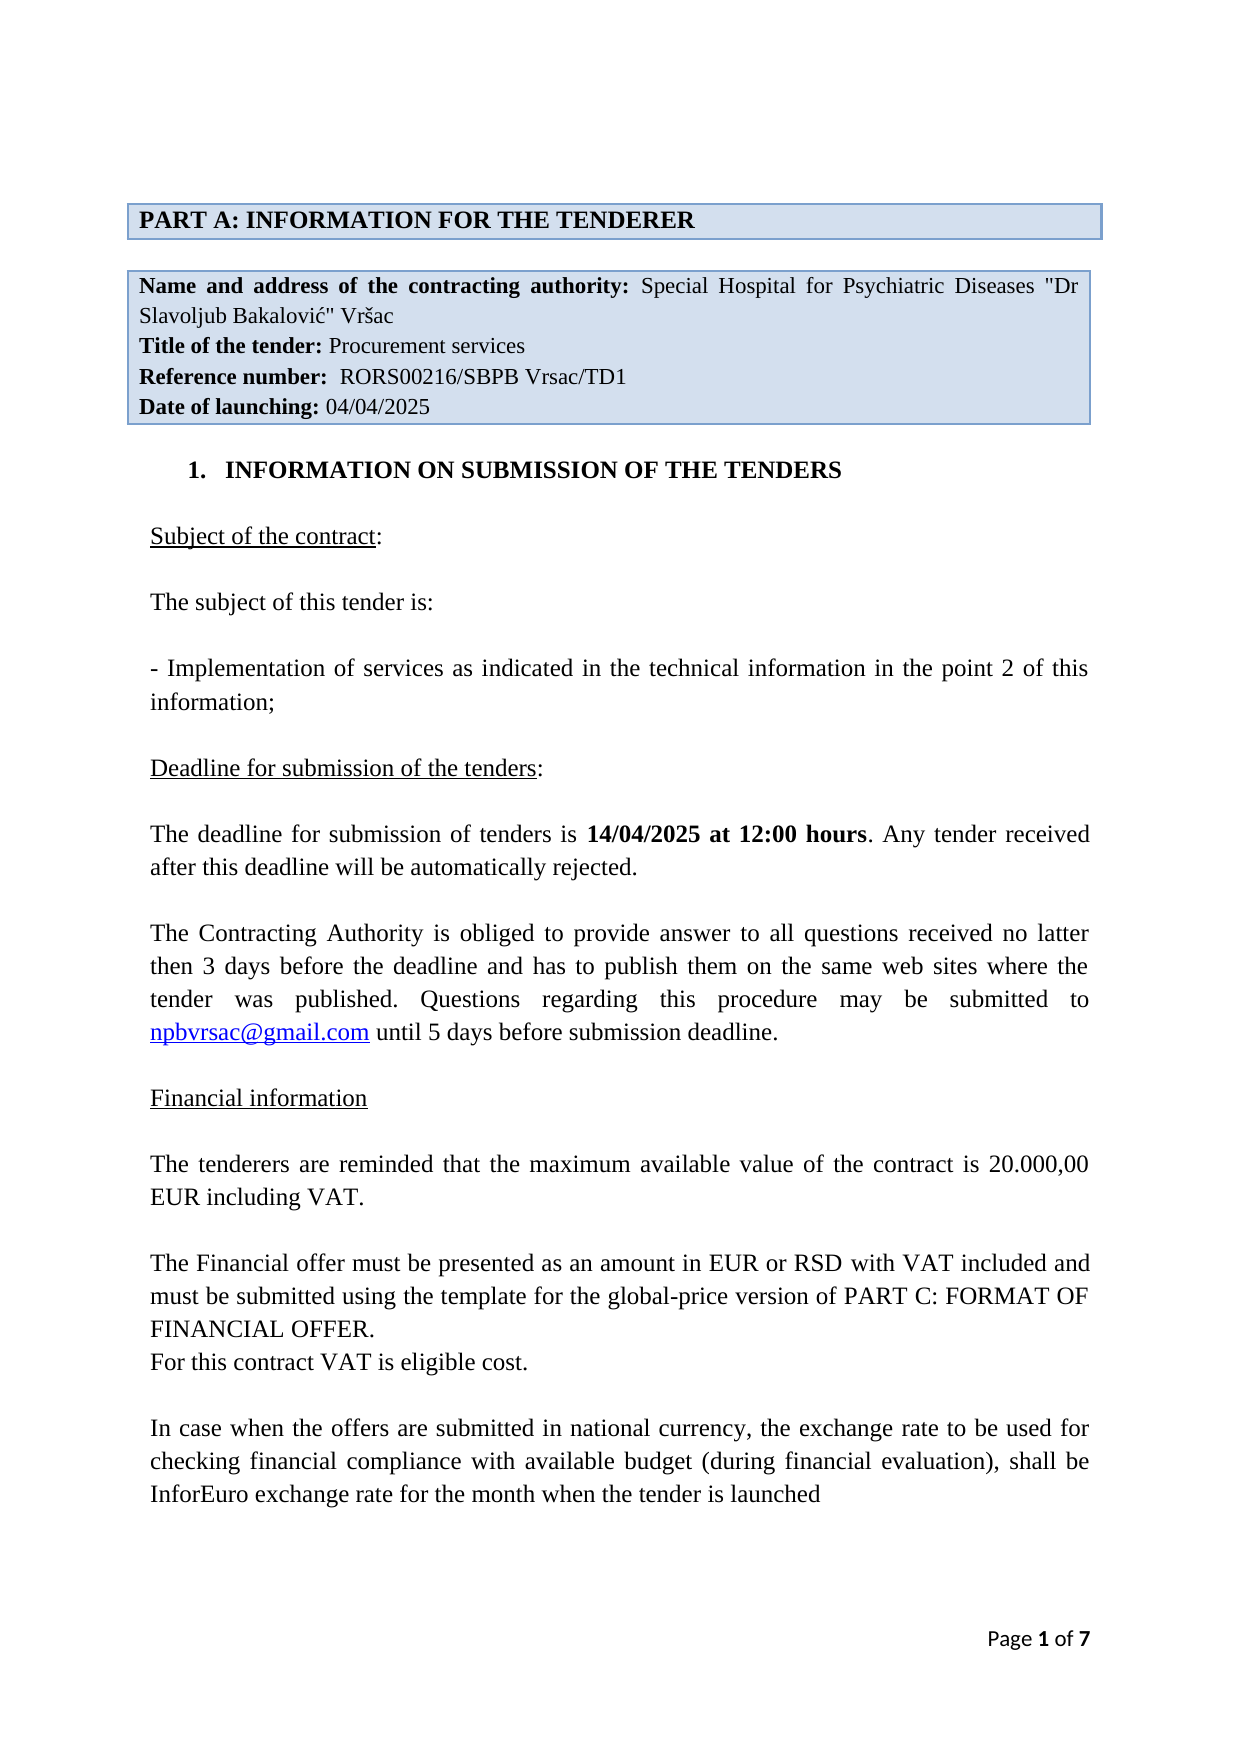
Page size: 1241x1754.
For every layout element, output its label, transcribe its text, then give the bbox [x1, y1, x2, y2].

text The subject of this tender is: [150, 587, 1090, 616]
text The Financial offer must be presented as an amount in EUR or RSD with VAT included and must be submitted using the template for the global-price version of PART C: FORMAT OF FINANCIAL OFFER. [150, 1248, 1090, 1343]
table_header Name and address of the contracting authority: Special Hospital for Psychiatric Diseases "Dr Slavoljub Bakalović" Vršac Title of the tender: Procurement services Reference number: RORS00216/SBPB Vrsac/TD1 Date of launching: 04/04/2025 [129, 272, 1089, 423]
table_header PART A: INFORMATION FOR THE TENDERER [129, 205, 1100, 238]
list INFORMATION ON SUBMISSION OF THE TENDERS [187, 455, 1090, 484]
text The tenderers are reminded that the maximum available value of the contract is 20.000,00 EUR including VAT. [150, 1149, 1090, 1211]
text The Contracting Authority is obliged to provide answer to all questions received no latter then 3 days before the deadline and has to publish them on the same web sites where the tender was published. Questions regarding this procedure may be submitted to npbvrsac@gmail.com until 5 days before submission deadline. [150, 918, 1090, 1046]
text Deadline for submission of the tenders: [150, 753, 1090, 781]
text Subject of the contract: [150, 521, 1090, 550]
text - Implementation of services as indicated in the technical information in the point 2 of this information; [150, 653, 1090, 715]
text Financial information [150, 1083, 1090, 1112]
text For this contract VAT is eligible cost. [150, 1347, 1090, 1376]
text The deadline for submission of tenders is 14/04/2025 at 12:00 hours. Any tender received after this deadline will be automatically rejected. [150, 819, 1090, 880]
text In case when the offers are submitted in national currency, the exchange rate to be used for checking financial compliance with available budget (during financial evaluation), shall be InforEuro exchange rate for the month when the tender is launched [150, 1413, 1090, 1508]
